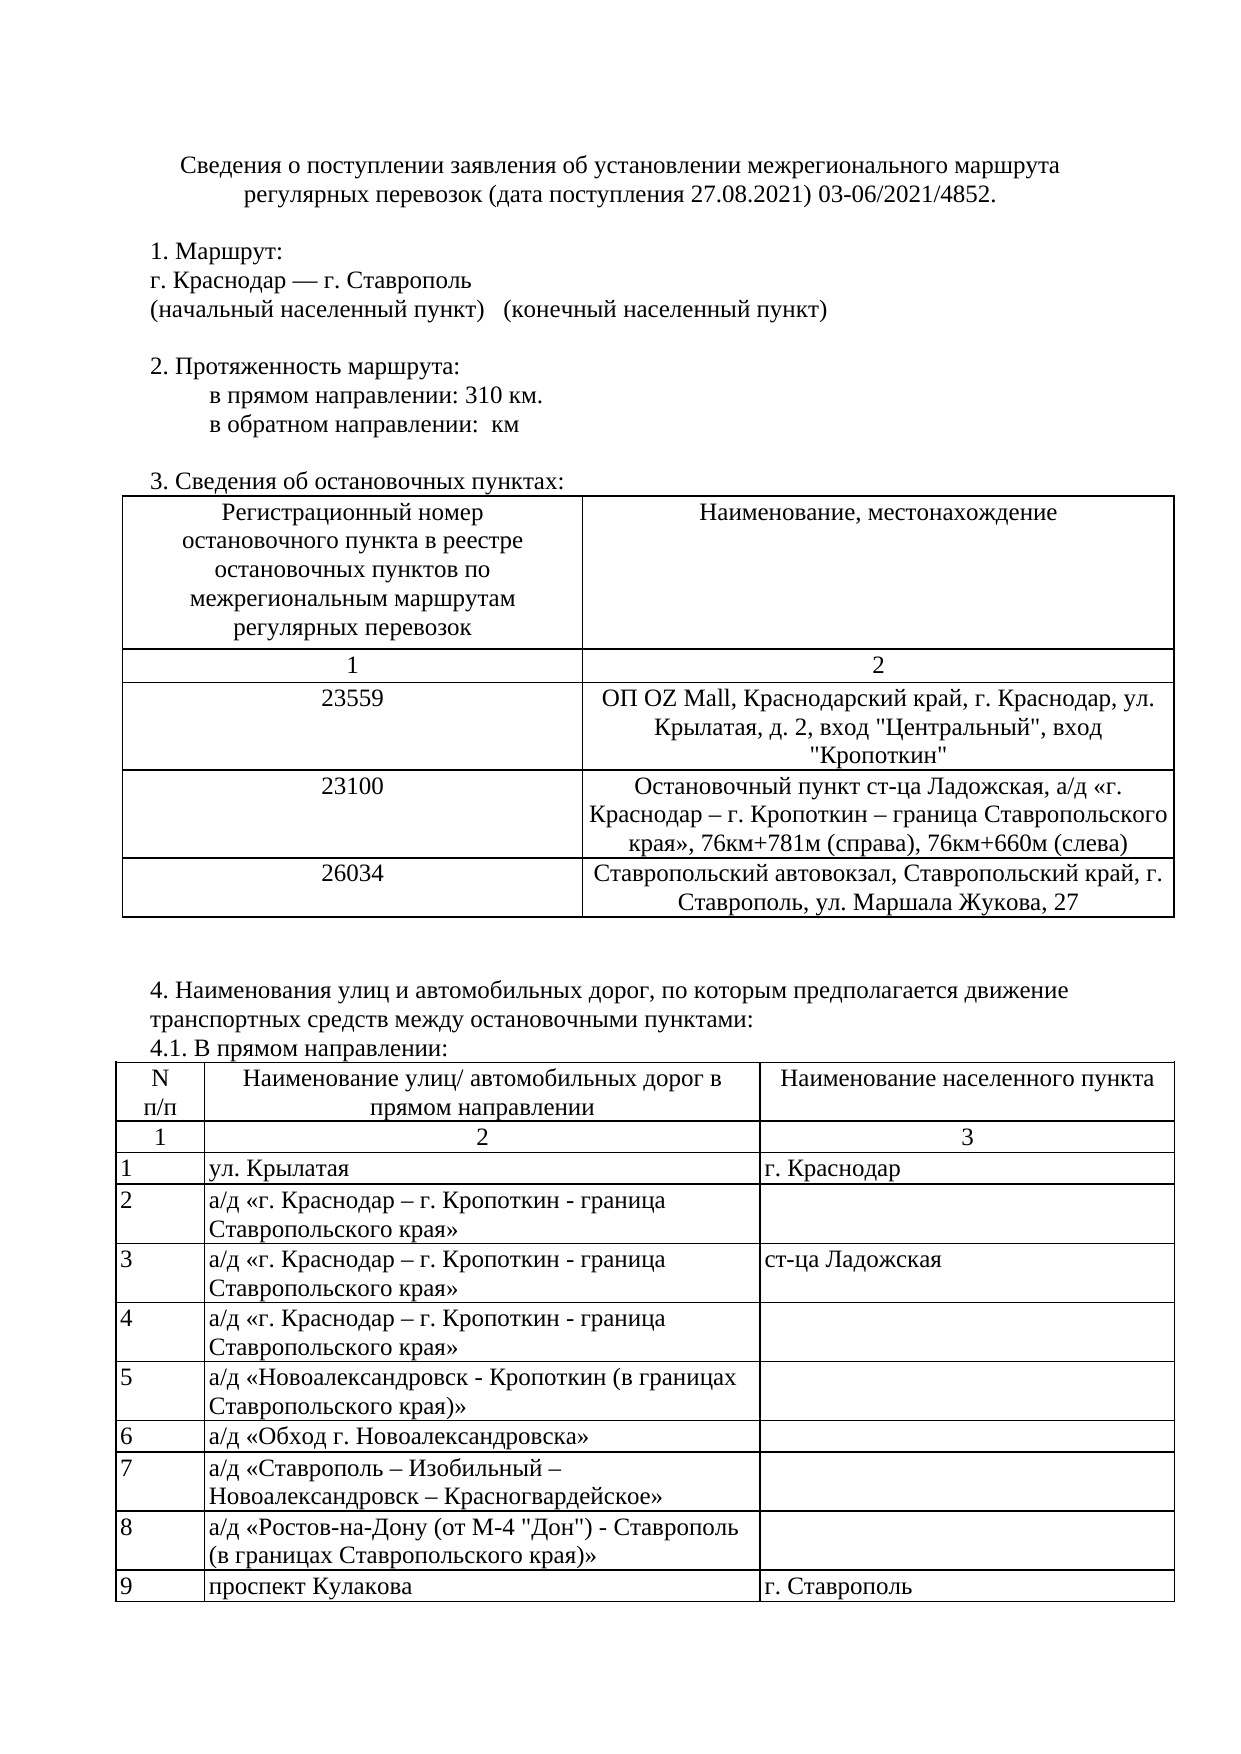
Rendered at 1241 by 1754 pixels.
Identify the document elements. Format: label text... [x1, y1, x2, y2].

table_cell ул. Крылатая [205, 1153, 759, 1183]
table_header Наименование, местонахождение [583, 497, 1173, 648]
table_cell 26034 [123, 859, 582, 916]
table_cell 4 [117, 1303, 204, 1361]
text в прямом направлении: 310 км. [150, 380, 1090, 409]
table_cell [761, 1512, 1174, 1569]
table_cell ст-ца Ладожская [761, 1244, 1174, 1301]
table_cell а/д «г. Краснодар – г. Кропоткин - граница Ставропольского края» [205, 1244, 759, 1301]
table_header Наименование населенного пункта [761, 1063, 1174, 1120]
table_cell 1 [117, 1122, 204, 1152]
text 2. Протяженность маршрута: [150, 351, 1090, 380]
text 1. Маршрут: [150, 236, 1090, 265]
table_cell 23559 [123, 683, 582, 769]
table_cell [761, 1185, 1174, 1242]
table_cell 2 [205, 1122, 759, 1152]
table_cell г. Краснодар [761, 1153, 1174, 1183]
table_cell [761, 1362, 1174, 1419]
table_cell проспект Кулакова [205, 1571, 759, 1601]
table_cell а/д «Ставрополь – Изобильный – Новоалександровск – Красногвардейское» [205, 1453, 759, 1510]
table_cell 2 [117, 1185, 204, 1242]
table_cell 23100 [123, 771, 582, 857]
table_header N п/п [117, 1063, 204, 1120]
table_cell 9 [117, 1571, 204, 1601]
text в обратном направлении: км [150, 409, 1090, 437]
text 3. Сведения об остановочных пунктах: [150, 466, 1090, 495]
table_cell [761, 1303, 1174, 1361]
table_cell а/д «Ростов-на-Дону (от М-4 "Дон") - Ставрополь (в границах Ставропольского края)» [205, 1512, 759, 1569]
table_cell 7 [117, 1453, 204, 1510]
text г. Краснодар — г. Ставрополь [150, 265, 1090, 294]
table_header Регистрационный номер остановочного пункта в реестре остановочных пунктов по межрегиональным маршрутам регулярных перевозок [123, 497, 582, 648]
text Сведения о поступлении заявления об установлении межрегионального маршрута регулярных перевозок (дата поступления 27.08.2021) 03-06/2021/4852. [150, 150, 1090, 207]
table_cell а/д «Новоалександровск - Кропоткин (в границах Ставропольского края)» [205, 1362, 759, 1419]
table_cell ОП OZ Mall, Краснодарский край, г. Краснодар, ул. Крылатая, д. 2, вход "Центральный", вход "Кропоткин" [583, 683, 1173, 769]
table_cell 3 [761, 1122, 1174, 1152]
table_cell Остановочный пункт ст-ца Ладожская, а/д «г. Краснодар – г. Кропоткин – граница Ставропольского края», 76км+781м (справа), 76км+660м (слева) [583, 771, 1173, 857]
table_cell а/д «Обход г. Новоалександровска» [205, 1421, 759, 1451]
text 4. Наименования улиц и автомобильных дорог, по которым предполагается движение транспортных средств между остановочными пунктами: [150, 975, 1090, 1033]
table_cell Ставропольский автовокзал, Ставропольский край, г. Ставрополь, ул. Маршала Жукова, 27 [583, 859, 1173, 916]
table_cell 2 [583, 650, 1173, 681]
table_cell [761, 1421, 1174, 1451]
table_cell 5 [117, 1362, 204, 1419]
text 4.1. В прямом направлении: [150, 1033, 1090, 1061]
table_cell [761, 1453, 1174, 1510]
table_cell 6 [117, 1421, 204, 1451]
text (начальный населенный пункт) (конечный населенный пункт) [150, 294, 1090, 322]
table_cell 1 [117, 1153, 204, 1183]
table_cell г. Ставрополь [761, 1571, 1174, 1601]
table_cell 8 [117, 1512, 204, 1569]
table_header Наименование улиц/ автомобильных дорог в прямом направлении [205, 1063, 759, 1120]
table_cell а/д «г. Краснодар – г. Кропоткин - граница Ставропольского края» [205, 1303, 759, 1361]
table_cell 3 [117, 1244, 204, 1301]
table_cell 1 [123, 650, 582, 681]
table_cell а/д «г. Краснодар – г. Кропоткин - граница Ставропольского края» [205, 1185, 759, 1242]
